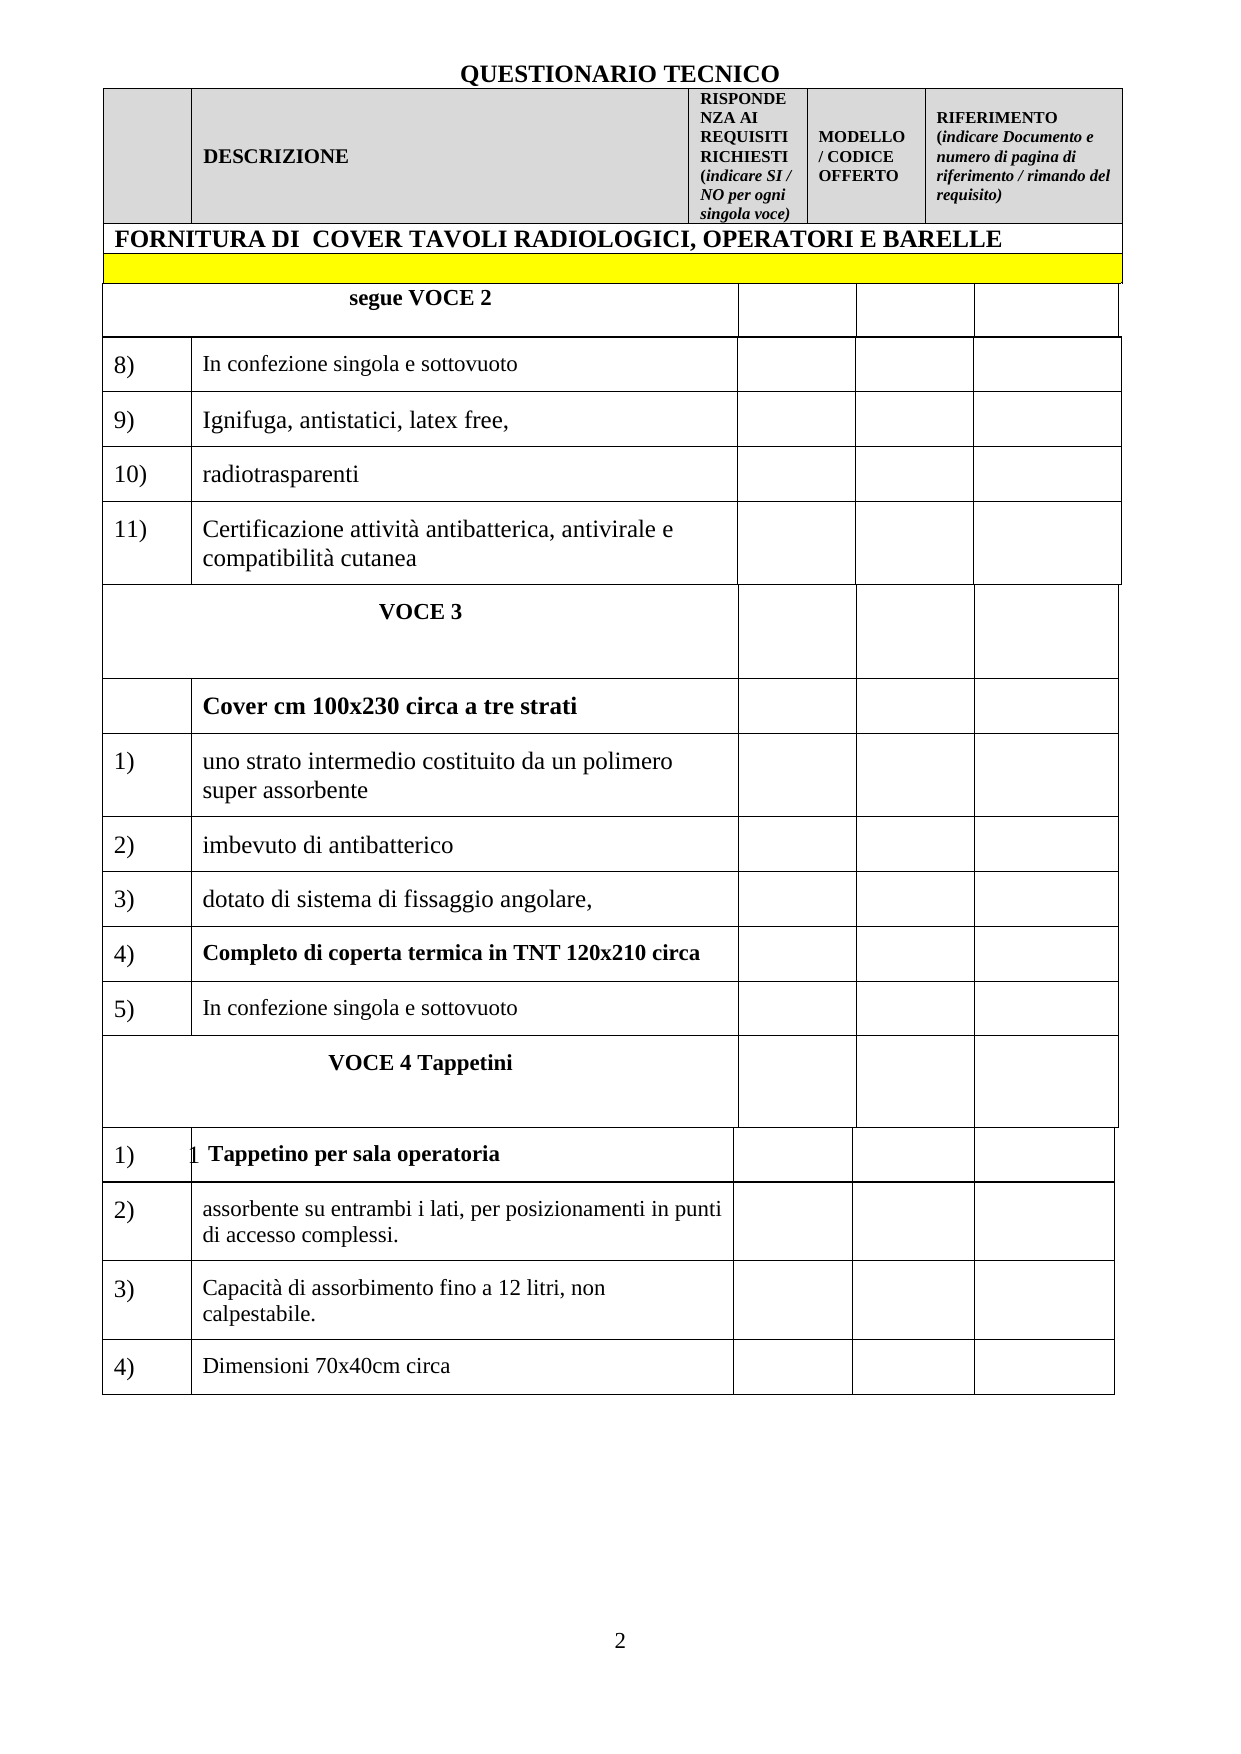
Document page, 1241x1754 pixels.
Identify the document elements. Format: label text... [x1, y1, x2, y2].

table_cell [103, 338, 191, 391]
table_cell [738, 338, 855, 391]
table_cell [103, 447, 191, 501]
table_cell [975, 284, 1118, 336]
table_cell [734, 1183, 852, 1260]
table_cell [103, 1261, 191, 1339]
table_cell [739, 1036, 856, 1127]
table_cell imbevuto di antibatterico [192, 817, 738, 871]
table_cell [104, 254, 1122, 283]
table_cell [738, 447, 855, 501]
table_cell In confezione singola e sottovuoto [192, 982, 738, 1035]
table_cell [975, 1128, 1114, 1181]
table_cell [739, 284, 856, 336]
table_cell [857, 734, 974, 816]
table_cell [856, 447, 973, 501]
table_cell [857, 872, 974, 926]
table_cell [103, 1183, 191, 1260]
text QUESTIONARIO TECNICO [118, 59, 1122, 88]
table_cell [739, 817, 856, 871]
table_cell radiotrasparenti [192, 447, 737, 501]
table_cell [853, 1183, 974, 1260]
table_cell [857, 284, 974, 336]
table_cell Tappetino per sala operatoria [192, 1128, 733, 1181]
table_cell [739, 872, 856, 926]
table_cell [856, 502, 973, 584]
table_cell [103, 1340, 191, 1394]
table_cell [974, 447, 1121, 501]
table_cell [103, 734, 191, 816]
table_cell [856, 338, 973, 391]
table_cell [103, 392, 191, 446]
table_cell Dimensioni 70x40cm circa [192, 1340, 733, 1394]
table_cell [975, 1261, 1114, 1339]
table_header RISPONDENZA AI REQUISITI RICHIESTI (indicare SI / NO per ogni singola voce) [689, 89, 807, 223]
table_cell [738, 502, 855, 584]
table_header DESCRIZIONE [192, 89, 688, 223]
table_cell dotato di sistema di fissaggio angolare, [192, 872, 738, 926]
table_cell [975, 734, 1118, 816]
table_cell [974, 392, 1121, 446]
table_cell VOCE 4 Tappetini [103, 1036, 738, 1127]
table_cell [975, 1340, 1114, 1394]
table_cell [974, 502, 1121, 584]
table_cell [857, 585, 974, 678]
table_cell [853, 1128, 974, 1181]
table_cell [103, 982, 191, 1035]
table_cell [103, 679, 191, 733]
table_header [104, 89, 191, 223]
table_header MODELLO / CODICE OFFERTO [808, 89, 925, 223]
table_cell [853, 1261, 974, 1339]
table_cell [856, 392, 973, 446]
table_cell [739, 982, 856, 1035]
table_cell [103, 872, 191, 926]
table_cell [103, 502, 191, 584]
table_cell [857, 927, 974, 981]
table_cell [739, 585, 856, 678]
table_cell [975, 585, 1118, 678]
table_header RIFERIMENTO (indicare Documento e numero di pagina di riferimento / rimando del requisito) [926, 89, 1122, 223]
table_cell [975, 982, 1118, 1035]
table_cell [739, 734, 856, 816]
table_cell Cover cm 100x230 circa a tre strati [192, 679, 738, 733]
table_cell assorbente su entrambi i lati, per posizionamenti in punti di accesso complessi. [192, 1183, 733, 1260]
table_cell [853, 1340, 974, 1394]
table_cell [975, 679, 1118, 733]
table_cell [734, 1128, 852, 1181]
table_cell VOCE 3 [103, 585, 738, 678]
table_cell [739, 927, 856, 981]
table_cell [738, 392, 855, 446]
table_cell [734, 1261, 852, 1339]
table_cell [857, 679, 974, 733]
table_cell Completo di coperta termica in TNT 120x210 circa [192, 927, 738, 981]
table_cell [975, 1036, 1118, 1127]
table_cell uno strato intermedio costituito da un polimero super assorbente [192, 734, 738, 816]
table_cell [857, 982, 974, 1035]
table_cell [739, 679, 856, 733]
table_cell [857, 1036, 974, 1127]
table_cell [974, 338, 1121, 391]
table_cell Capacità di assorbimento fino a 12 litri, non calpestabile. [192, 1261, 733, 1339]
table_cell segue VOCE 2 [103, 284, 738, 336]
table_cell [975, 872, 1118, 926]
table_cell FORNITURA DI COVER TAVOLI RADIOLOGICI, OPERATORI E BARELLE [104, 224, 1122, 253]
table_cell [975, 817, 1118, 871]
table_cell In confezione singola e sottovuoto [192, 338, 737, 391]
table_cell Ignifuga, antistatici, latex free, [192, 392, 737, 446]
table_cell [734, 1340, 852, 1394]
table_cell [103, 927, 191, 981]
table_cell [103, 817, 191, 871]
table_cell [975, 1183, 1114, 1260]
table_cell [857, 817, 974, 871]
table_cell 1 [103, 1128, 191, 1181]
table_cell Certificazione attività antibatterica, antivirale e compatibilità cutanea [192, 502, 737, 584]
table_cell [975, 927, 1118, 981]
